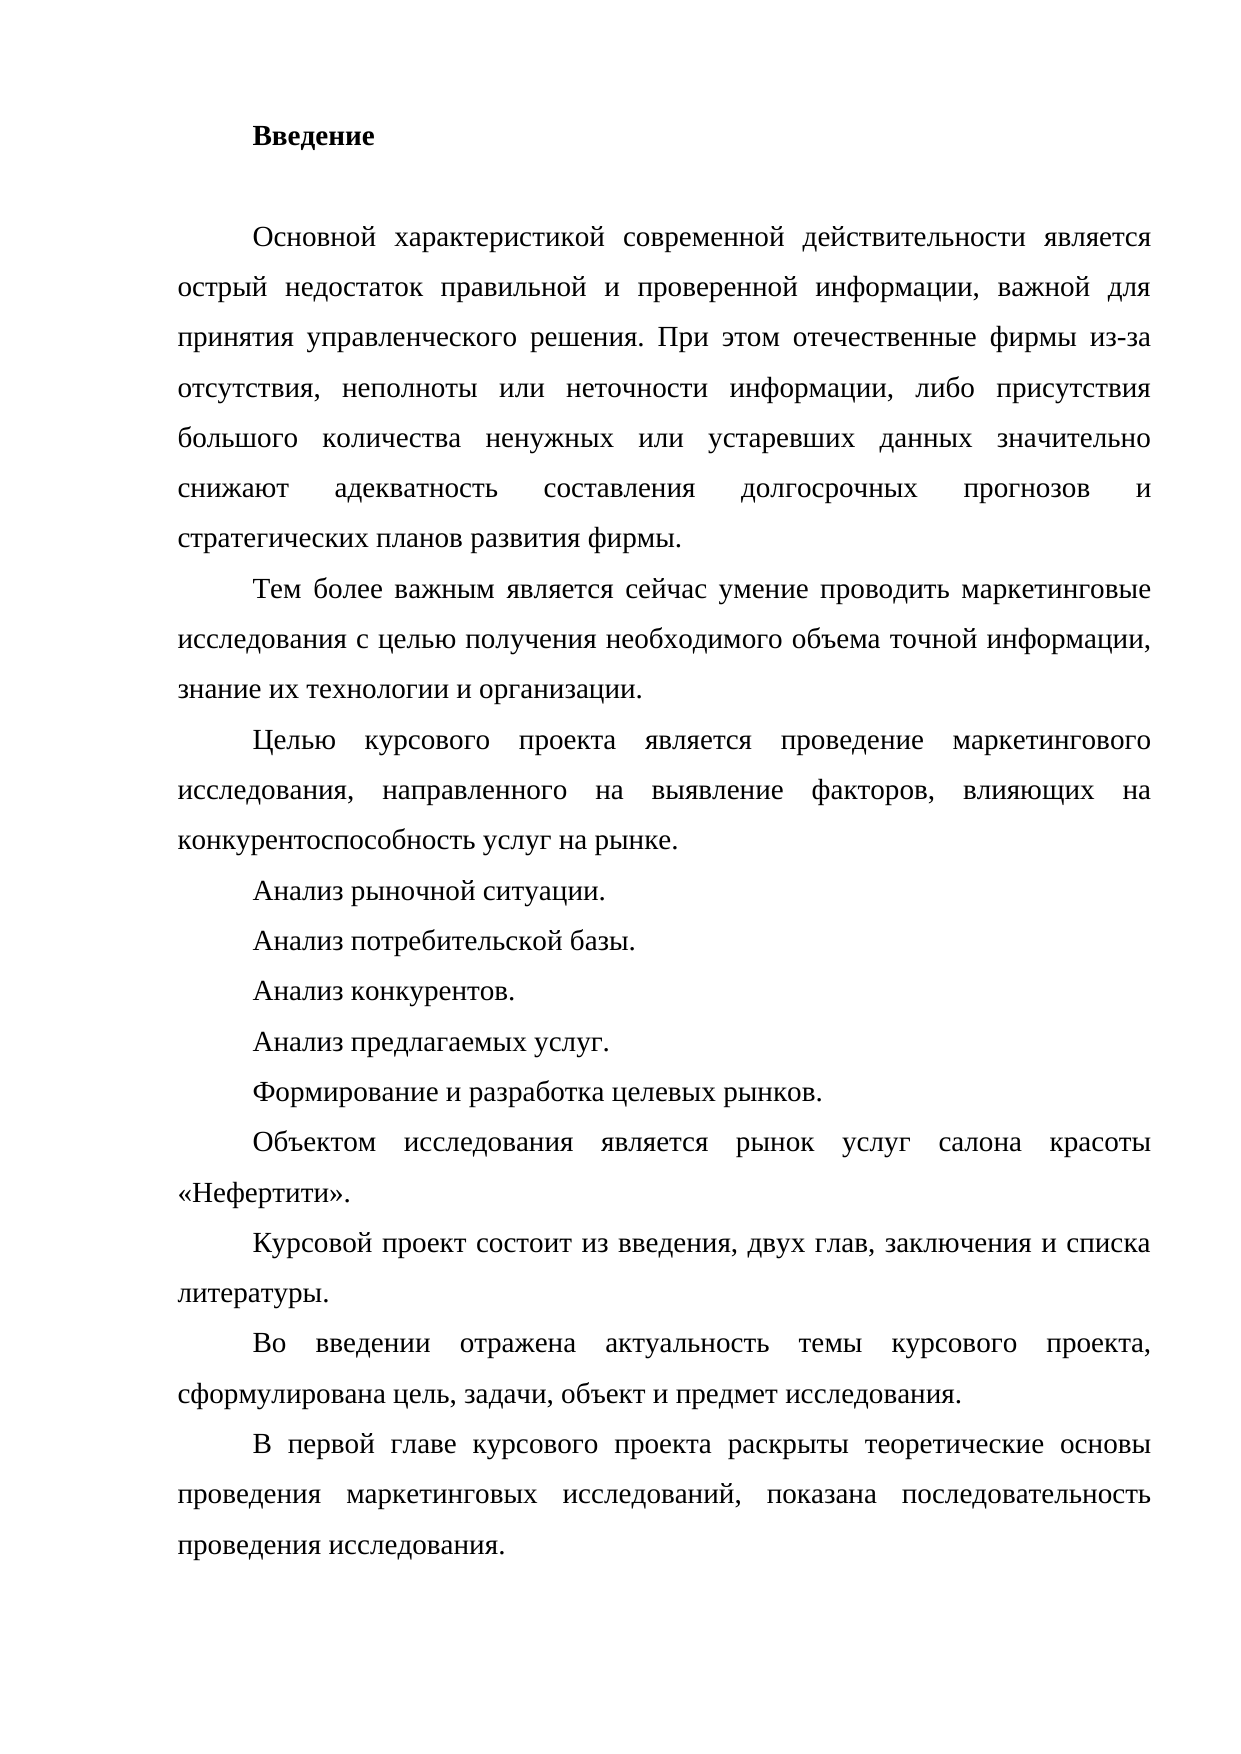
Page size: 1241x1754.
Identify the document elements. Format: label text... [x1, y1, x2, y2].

text Тем более важным является сейчас умение проводить маркетинговые исследования с целью получения необходимого объема точной информации, знание их технологии и организации. [177, 571, 1152, 705]
text Анализ рыночной ситуации. [177, 873, 1152, 906]
text В первой главе курсового проекта раскрыты теоретические основы проведения маркетинговых исследований, показана последовательность проведения исследования. [177, 1426, 1152, 1560]
text Анализ предлагаемых услуг. [177, 1024, 1152, 1057]
text Введение [177, 118, 1152, 152]
text Формирование и разработка целевых рынков. [177, 1074, 1152, 1108]
text Объектом исследования является рынок услуг салона красоты «Нефертити». [177, 1124, 1152, 1208]
text Анализ потребительской базы. [177, 923, 1152, 957]
text Основной характеристикой современной действительности является острый недостаток правильной и проверенной информации, важной для принятия управленческого решения. При этом отечественные фирмы из-за отсутствия, неполноты или неточности информации, либо присутствия большого количества ненужных или устаревших данных значительно снижают адекватность составления долгосрочных прогнозов и стратегических планов развития фирмы. [177, 219, 1152, 554]
text Во введении отражена актуальность темы курсового проекта, сформулирована цель, задачи, объект и предмет исследования. [177, 1326, 1152, 1409]
text Целью курсового проекта является проведение маркетингового исследования, направленного на выявление факторов, влияющих на конкурентоспособность услуг на рынке. [177, 722, 1152, 856]
text Курсовой проект состоит из введения, двух глав, заключения и списка литературы. [177, 1225, 1152, 1309]
text Анализ конкурентов. [177, 973, 1152, 1007]
